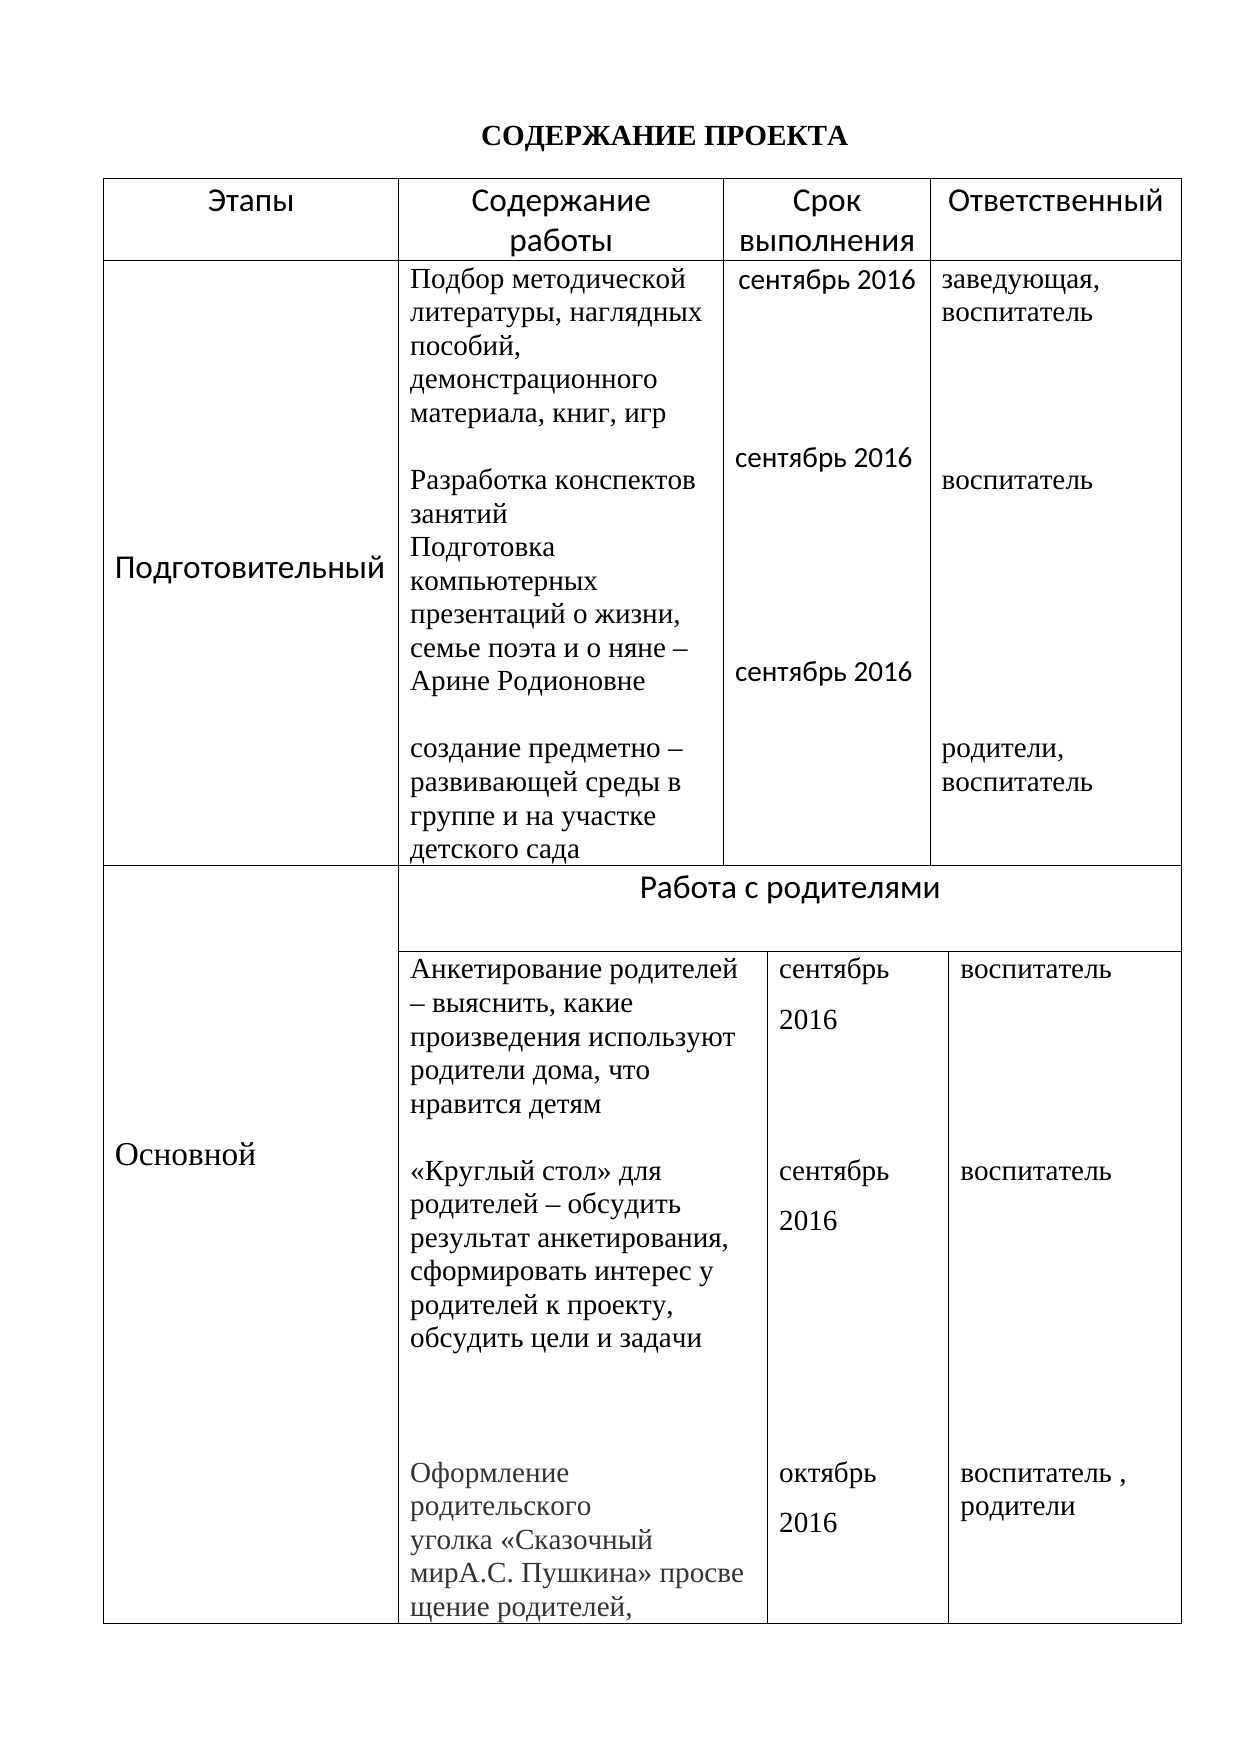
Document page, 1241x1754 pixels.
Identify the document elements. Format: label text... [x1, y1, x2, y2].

text СОДЕРЖАНИЕ ПРОЕКТА [177, 118, 1152, 152]
table_cell сентябрь 2016 сентябрь 2016 сентябрь 2016 [724, 261, 930, 865]
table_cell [768, 952, 948, 1622]
table_cell Основной [104, 866, 398, 1622]
table_cell Подбор методической литературы, наглядных пособий, демонстрационного материала, книг, игр Разработка конспектов занятий Подготовка компьютерных презентаций о жизни, семье поэта и о няне – Арине Родионовне создание предметно – развивающей среды в группе и на участке детского сада [399, 261, 723, 865]
table_header Ответственный [931, 179, 1181, 260]
table_header Срок выполнения [724, 179, 930, 260]
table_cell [399, 952, 767, 1622]
table_header Содержание работы [399, 179, 723, 260]
table_cell Работа с родителями [399, 866, 1181, 951]
table_header Этапы [104, 179, 398, 260]
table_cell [949, 952, 1181, 1622]
table_cell заведующая, воспитатель воспитатель родители, воспитатель [931, 261, 1181, 865]
table_cell Подготовительный [104, 261, 398, 865]
